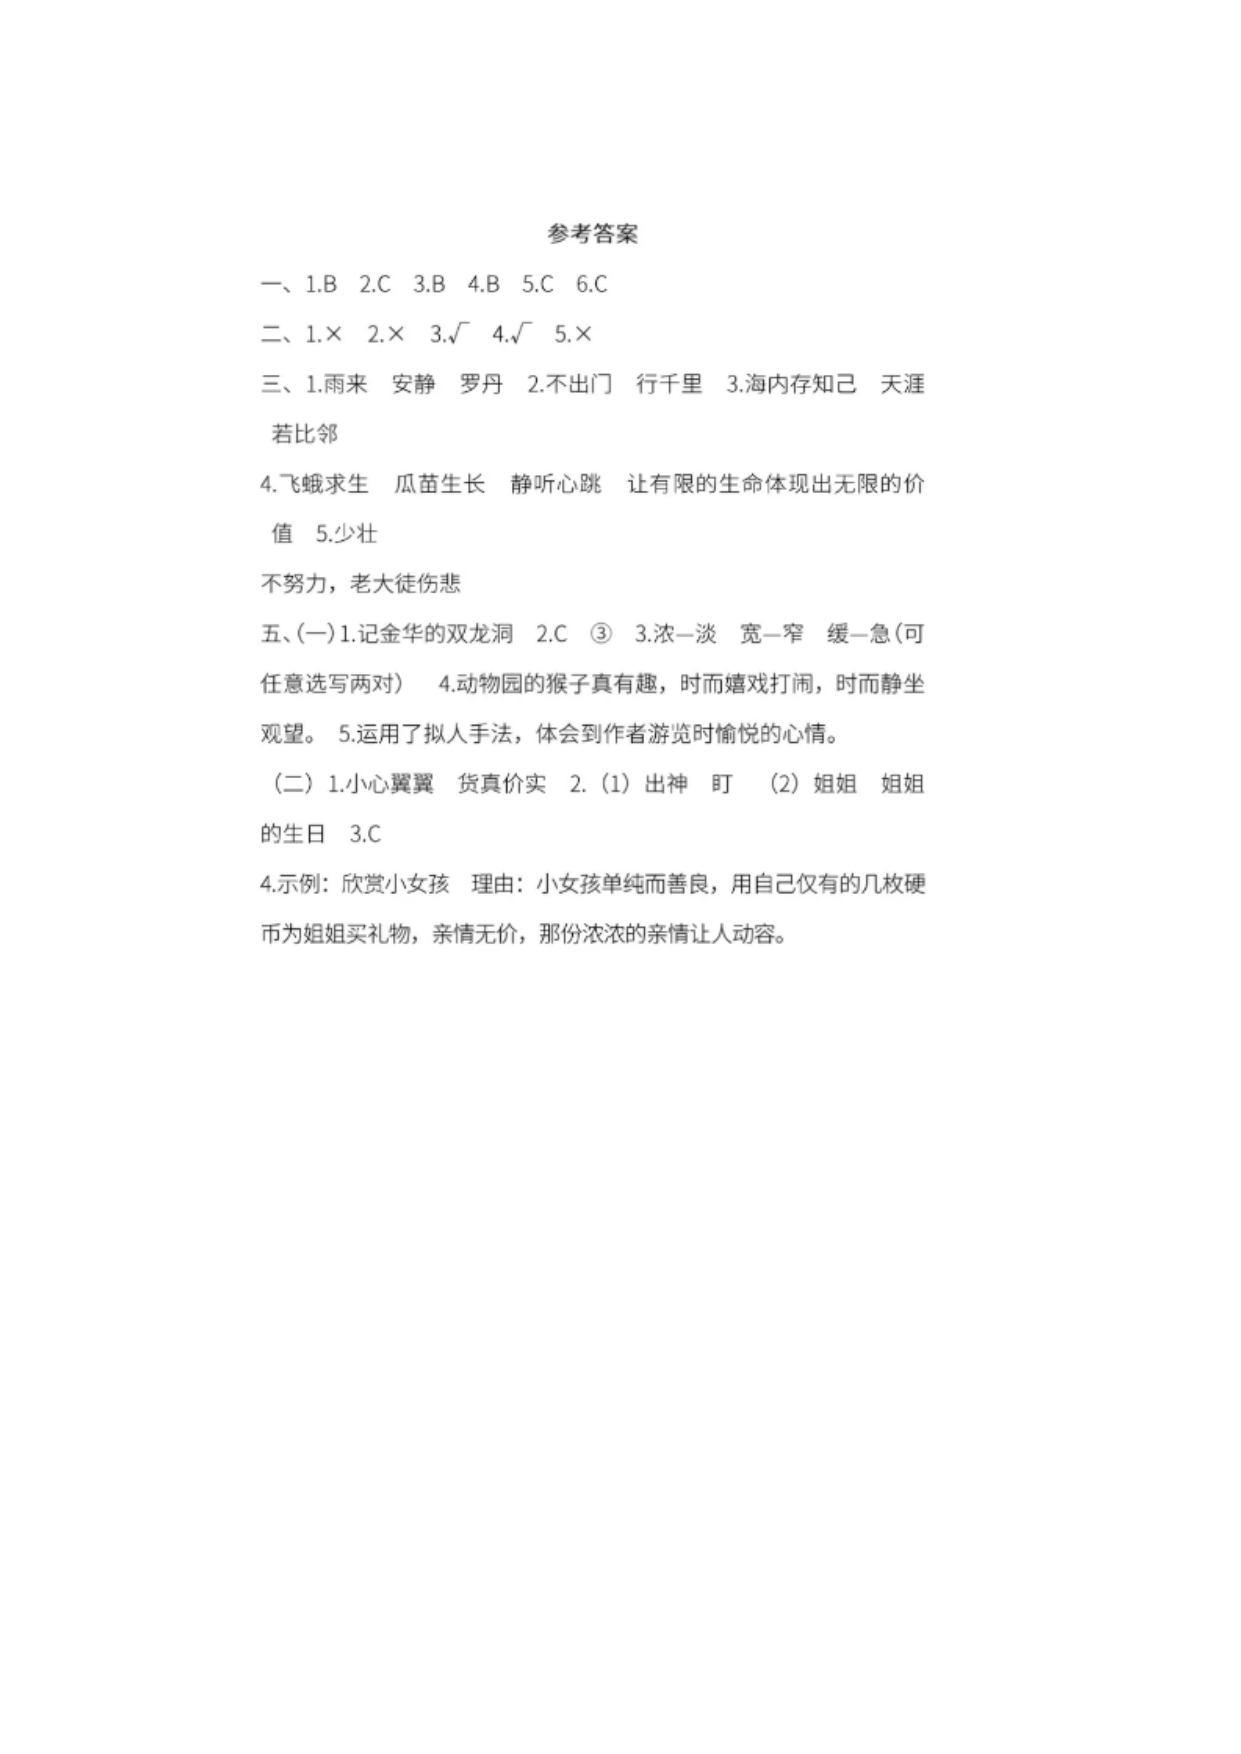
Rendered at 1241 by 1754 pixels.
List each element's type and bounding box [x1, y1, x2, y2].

picture [187, 162, 1014, 980]
